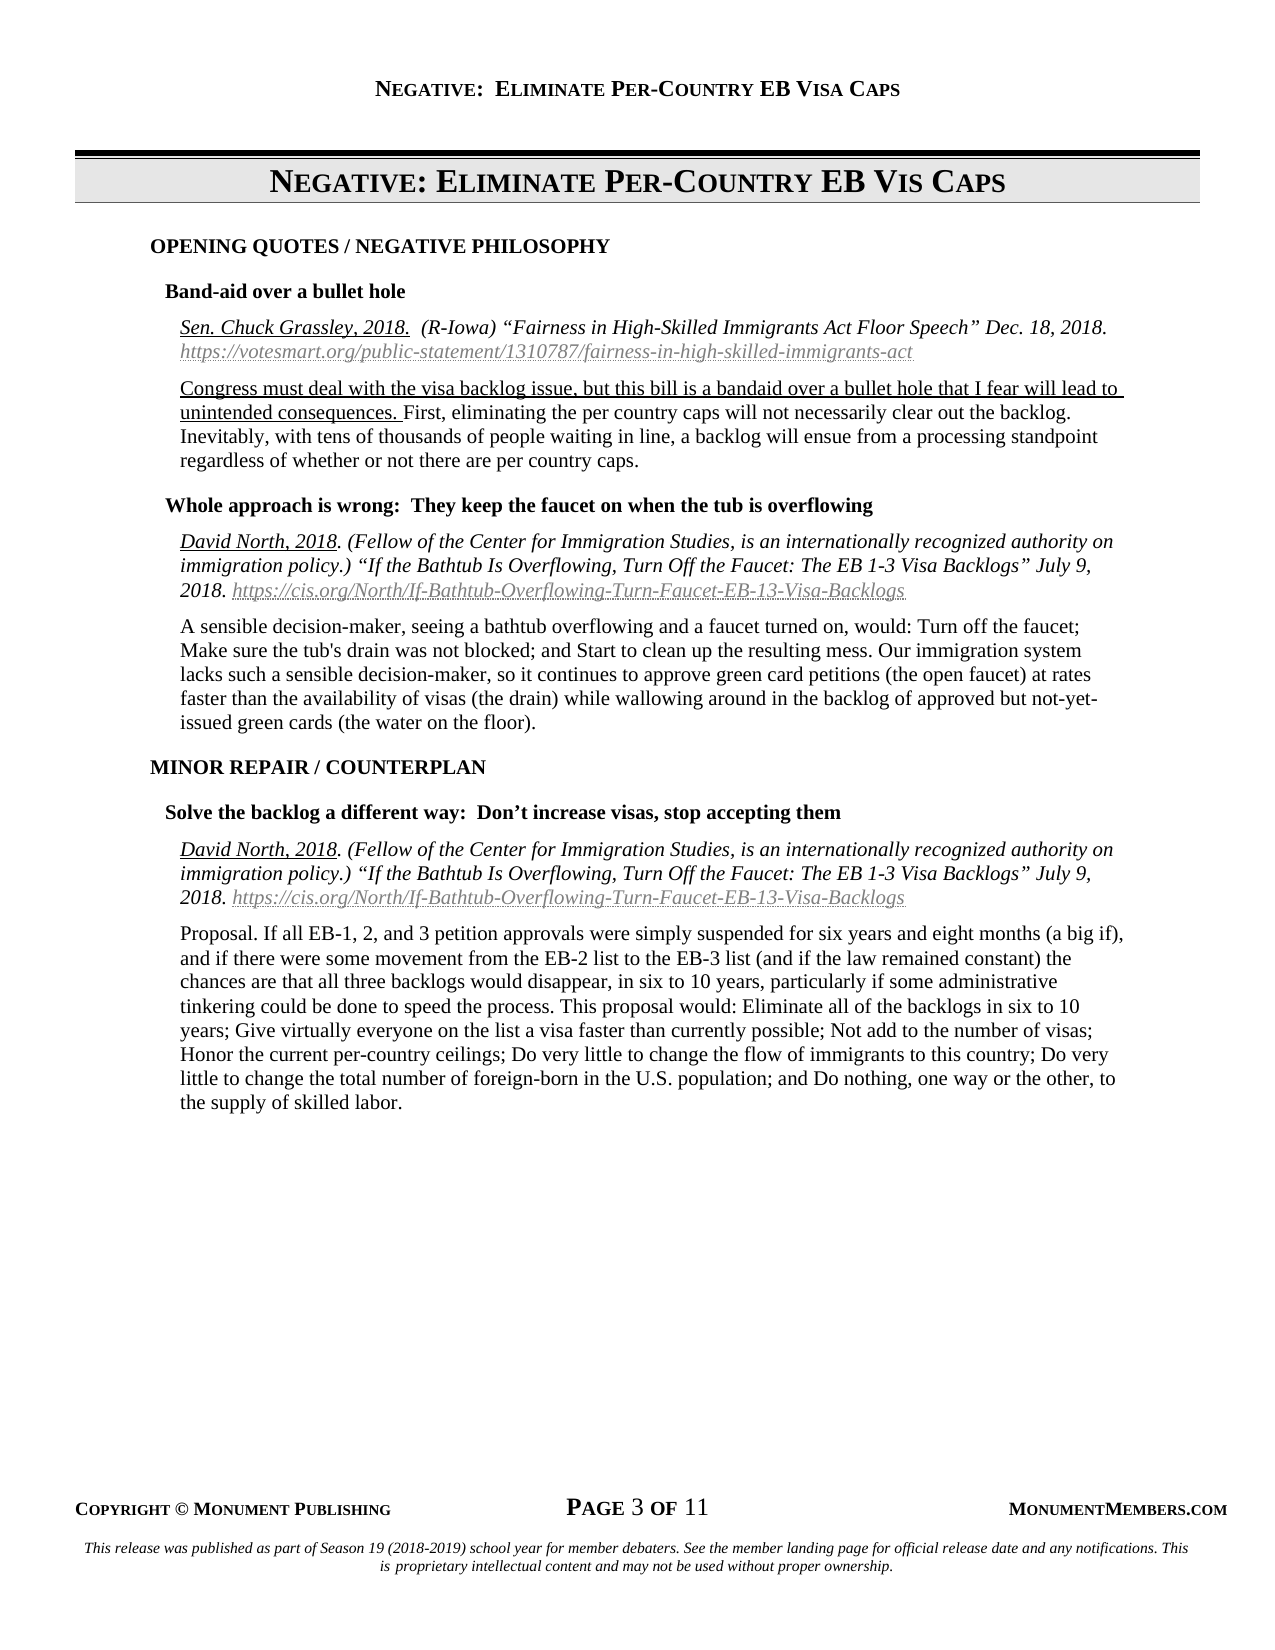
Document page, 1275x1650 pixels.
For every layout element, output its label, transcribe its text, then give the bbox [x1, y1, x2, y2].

text Whole approach is wrong: They keep the faucet on when the tub is overflowing [165, 493, 1125, 517]
text MINOR REPAIR / COUNTERPLAN [150, 755, 1125, 779]
text Congress must deal with the visa backlog issue, but this bill is a bandaid over a bullet hole that I fear will lead to unintended consequences. First, eliminating the per country caps will not necessarily clear out the backlog. Inevitably, with tens of thousands of people waiting in line, a backlog will ensue from a processing standpoint regardless of whether or not there are per country caps. [180, 376, 1125, 472]
text A sensible decision-maker, seeing a bathtub overflowing and a faucet turned on, would: Turn off the faucet; Make sure the tub's drain was not blocked; and Start to clean up the resulting mess. Our immigration system lacks such a sensible decision-maker, so it continues to approve green card petitions (the open faucet) at rates faster than the availability of visas (the drain) while wallowing around in the backlog of approved but not-yet-issued green cards (the water on the floor). [180, 614, 1125, 734]
text David North, 2018. (Fellow of the Center for Immigration Studies, is an internationally recognized authority on immigration policy.) “If the Bathtub Is Overflowing, Turn Off the Faucet: The EB 1-3 Visa Backlogs” July 9, 2018. https://cis.org/North/If-Bathtub-Overflowing-Turn-Faucet-EB-13-Visa-Backlogs [180, 529, 1125, 602]
text Sen. Chuck Grassley, 2018. (R-Iowa) “Fairness in High-Skilled Immigrants Act Floor Speech” Dec. 18, 2018. https://votesmart.org/public-statement/1310787/fairness-in-high-skilled-immigrants-act [180, 315, 1125, 363]
text Solve the backlog a different way: Don’t increase visas, stop accepting them [165, 800, 1125, 824]
title Negative: Eliminate Per-Country EB Vis Caps [75, 159, 1200, 202]
text OPENING QUOTES / NEGATIVE PHILOSOPHY [150, 234, 1125, 258]
text Proposal. If all EB-1, 2, and 3 petition approvals were simply suspended for six years and eight months (a big if), and if there were some movement from the EB-2 list to the EB-3 list (and if the law remained constant) the chances are that all three backlogs would disappear, in six to 10 years, particularly if some administrative tinkering could be done to speed the process. This proposal would: Eliminate all of the backlogs in six to 10 years; Give virtually everyone on the list a visa faster than currently possible; Not add to the number of visas; Honor the current per-country ceilings; Do very little to change the flow of immigrants to this country; Do very little to change the total number of foreign-born in the U.S. population; and Do nothing, one way or the other, to the supply of skilled labor. [180, 921, 1125, 1114]
text David North, 2018. (Fellow of the Center for Immigration Studies, is an internationally recognized authority on immigration policy.) “If the Bathtub Is Overflowing, Turn Off the Faucet: The EB 1-3 Visa Backlogs” July 9, 2018. https://cis.org/North/If-Bathtub-Overflowing-Turn-Faucet-EB-13-Visa-Backlogs [180, 837, 1125, 909]
text Band-aid over a bullet hole [165, 278, 1125, 303]
